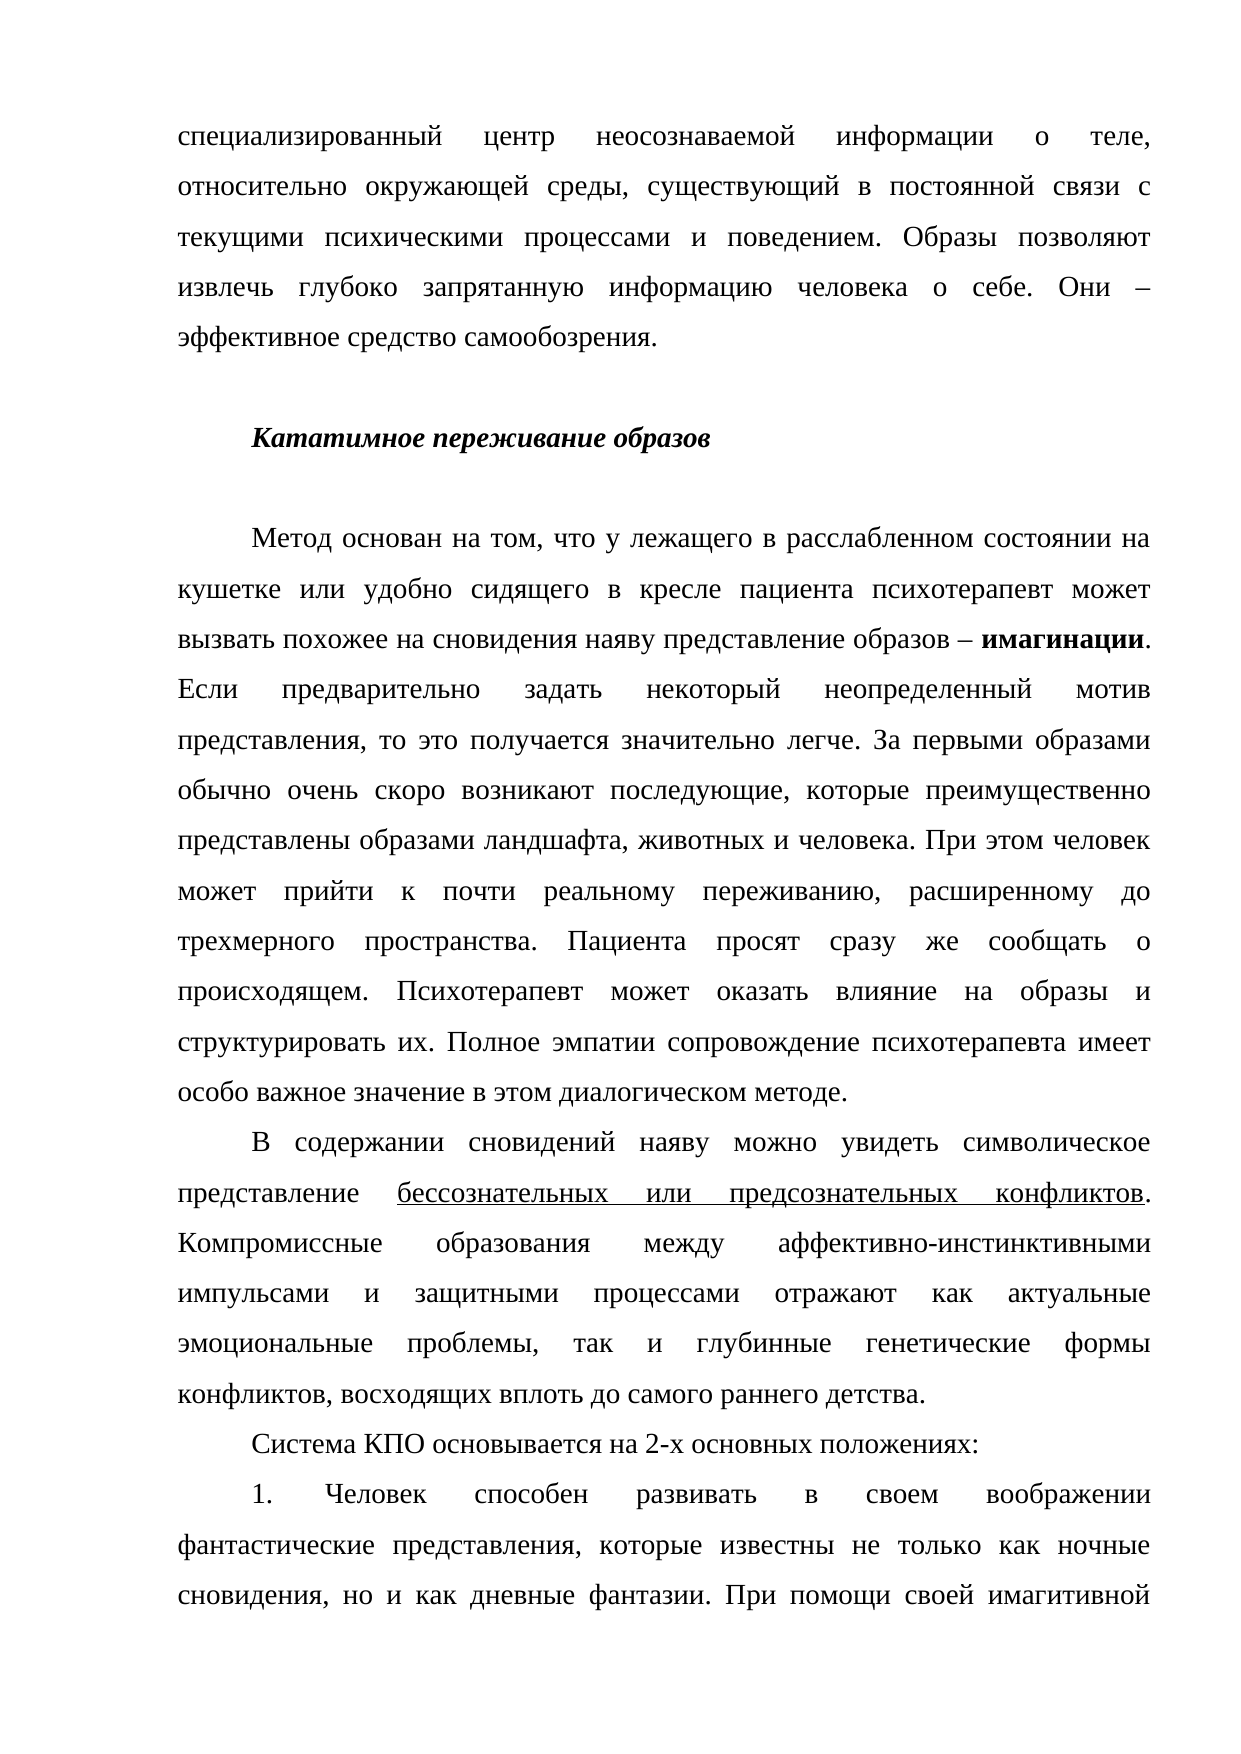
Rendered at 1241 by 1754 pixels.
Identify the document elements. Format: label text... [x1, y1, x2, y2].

text Система КПО основывается на 2-х основных положениях: [177, 1426, 1152, 1460]
text Метод основан на том, что у лежащего в расслабленном состоянии на кушетке или удобно сидящего в кресле пациента психотерапевт может вызвать похожее на сновидения наяву представление образов – имагинации. Если предварительно задать некоторый неопределенный мотив представления, то это получается значительно легче. За первыми образами обычно очень скоро возникают последующие, которые преимущественно представлены образами ландшафта, животных и человека. При этом человек может прийти к почти реальному переживанию, расширенному до трехмерного пространства. Пациента просят сразу же сообщать о происходящем. Психотерапевт может оказать влияние на образы и структурировать их. Полное эмпатии сопровождение психотерапевта имеет особо важное значение в этом диалогическом методе. [177, 521, 1152, 1108]
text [177, 118, 1152, 353]
text Кататимное переживание образов [177, 420, 1152, 453]
text В содержании сновидений наяву можно увидеть символическое представление бессознательных или предсознательных конфликтов. Компромиссные образования между аффективно-инстинктивными импульсами и защитными процессами отражают как актуальные эмоциональные проблемы, так и глубинные генетические формы конфликтов, восходящих вплоть до самого раннего детства. [177, 1124, 1152, 1409]
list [177, 1477, 1152, 1611]
